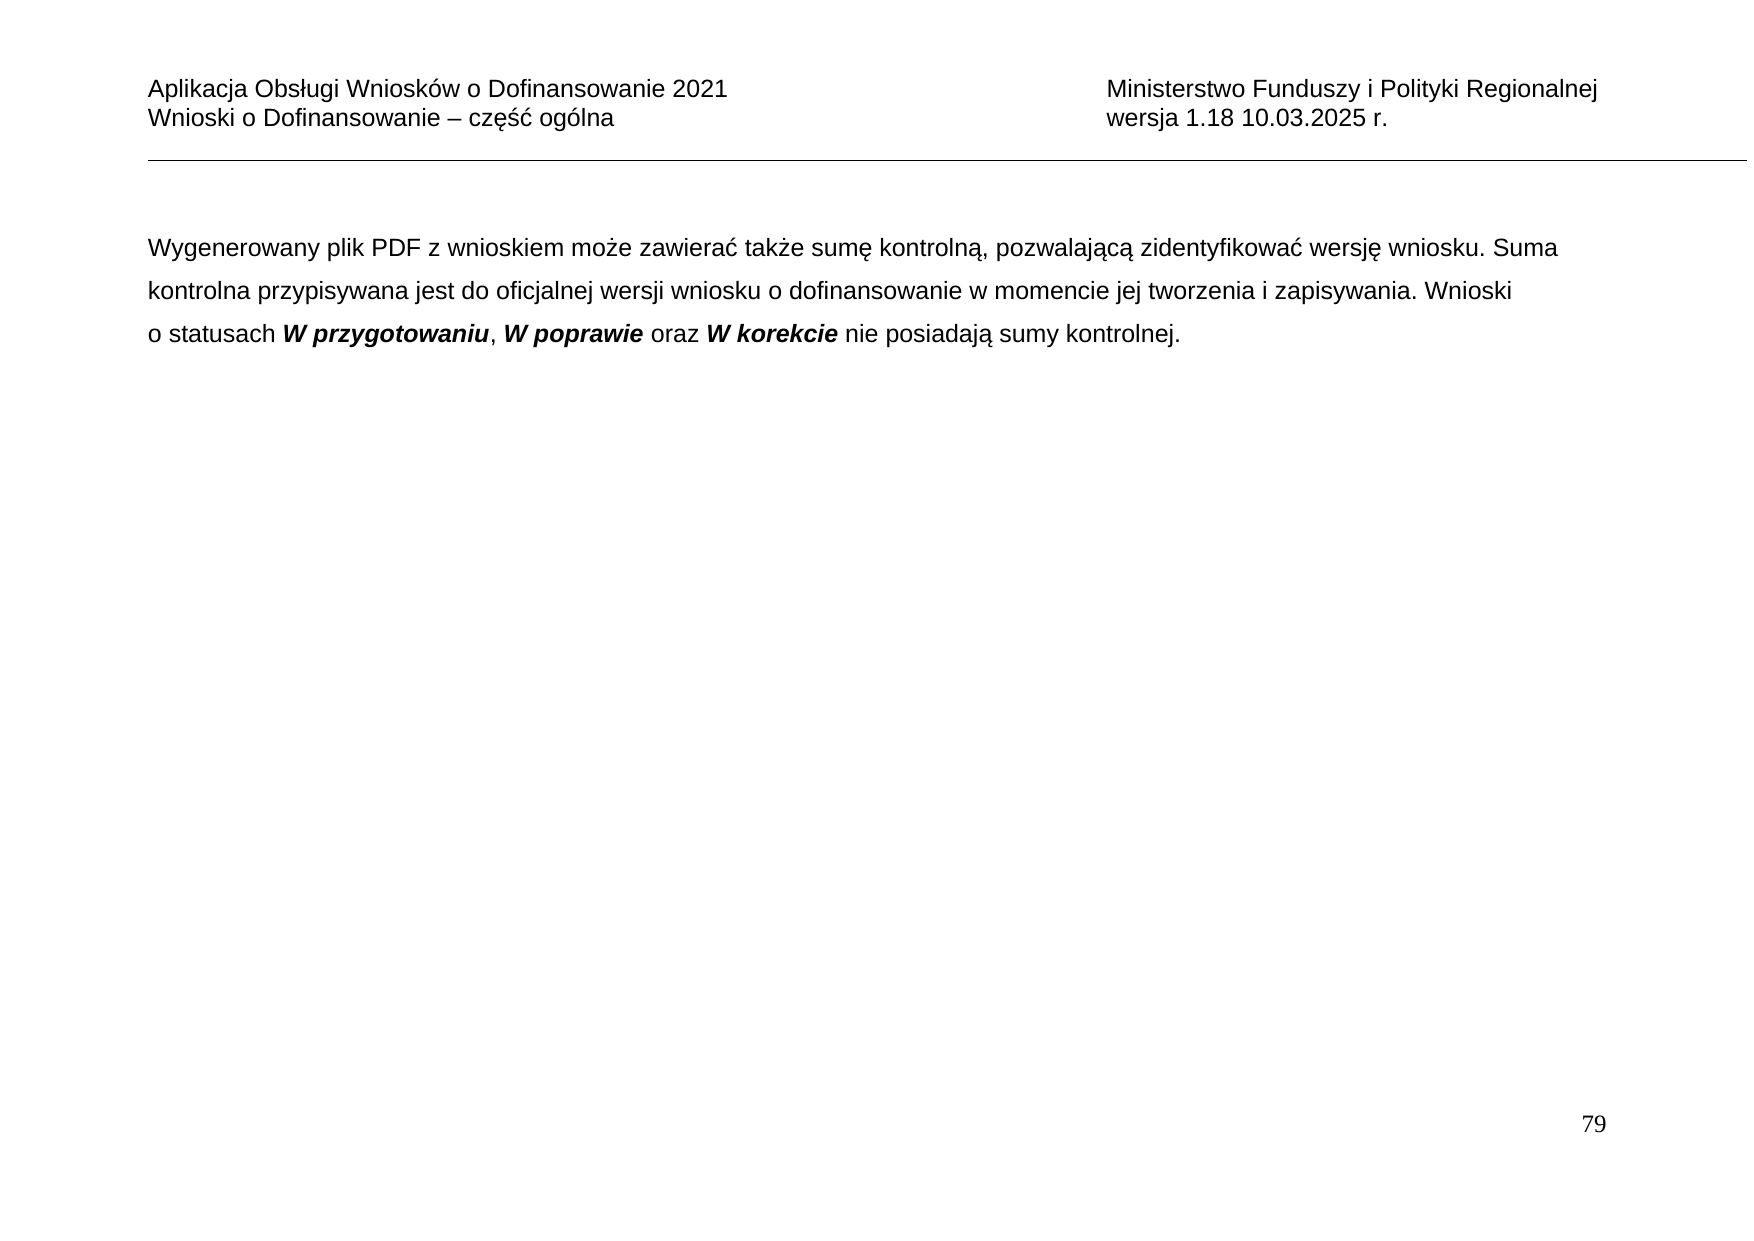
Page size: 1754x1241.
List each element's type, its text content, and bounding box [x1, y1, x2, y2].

text Wygenerowany plik PDF z wnioskiem może zawierać także sumę kontrolną, pozwalającą zidentyfikować wersję wniosku. Suma kontrolna przypisywana jest do oficjalnej wersji wniosku o dofinansowanie w momencie jej tworzenia i zapisywania. Wnioski o statusach W przygotowaniu, W poprawie oraz W korekcie nie posiadają sumy kontrolnej. [148, 233, 1606, 348]
